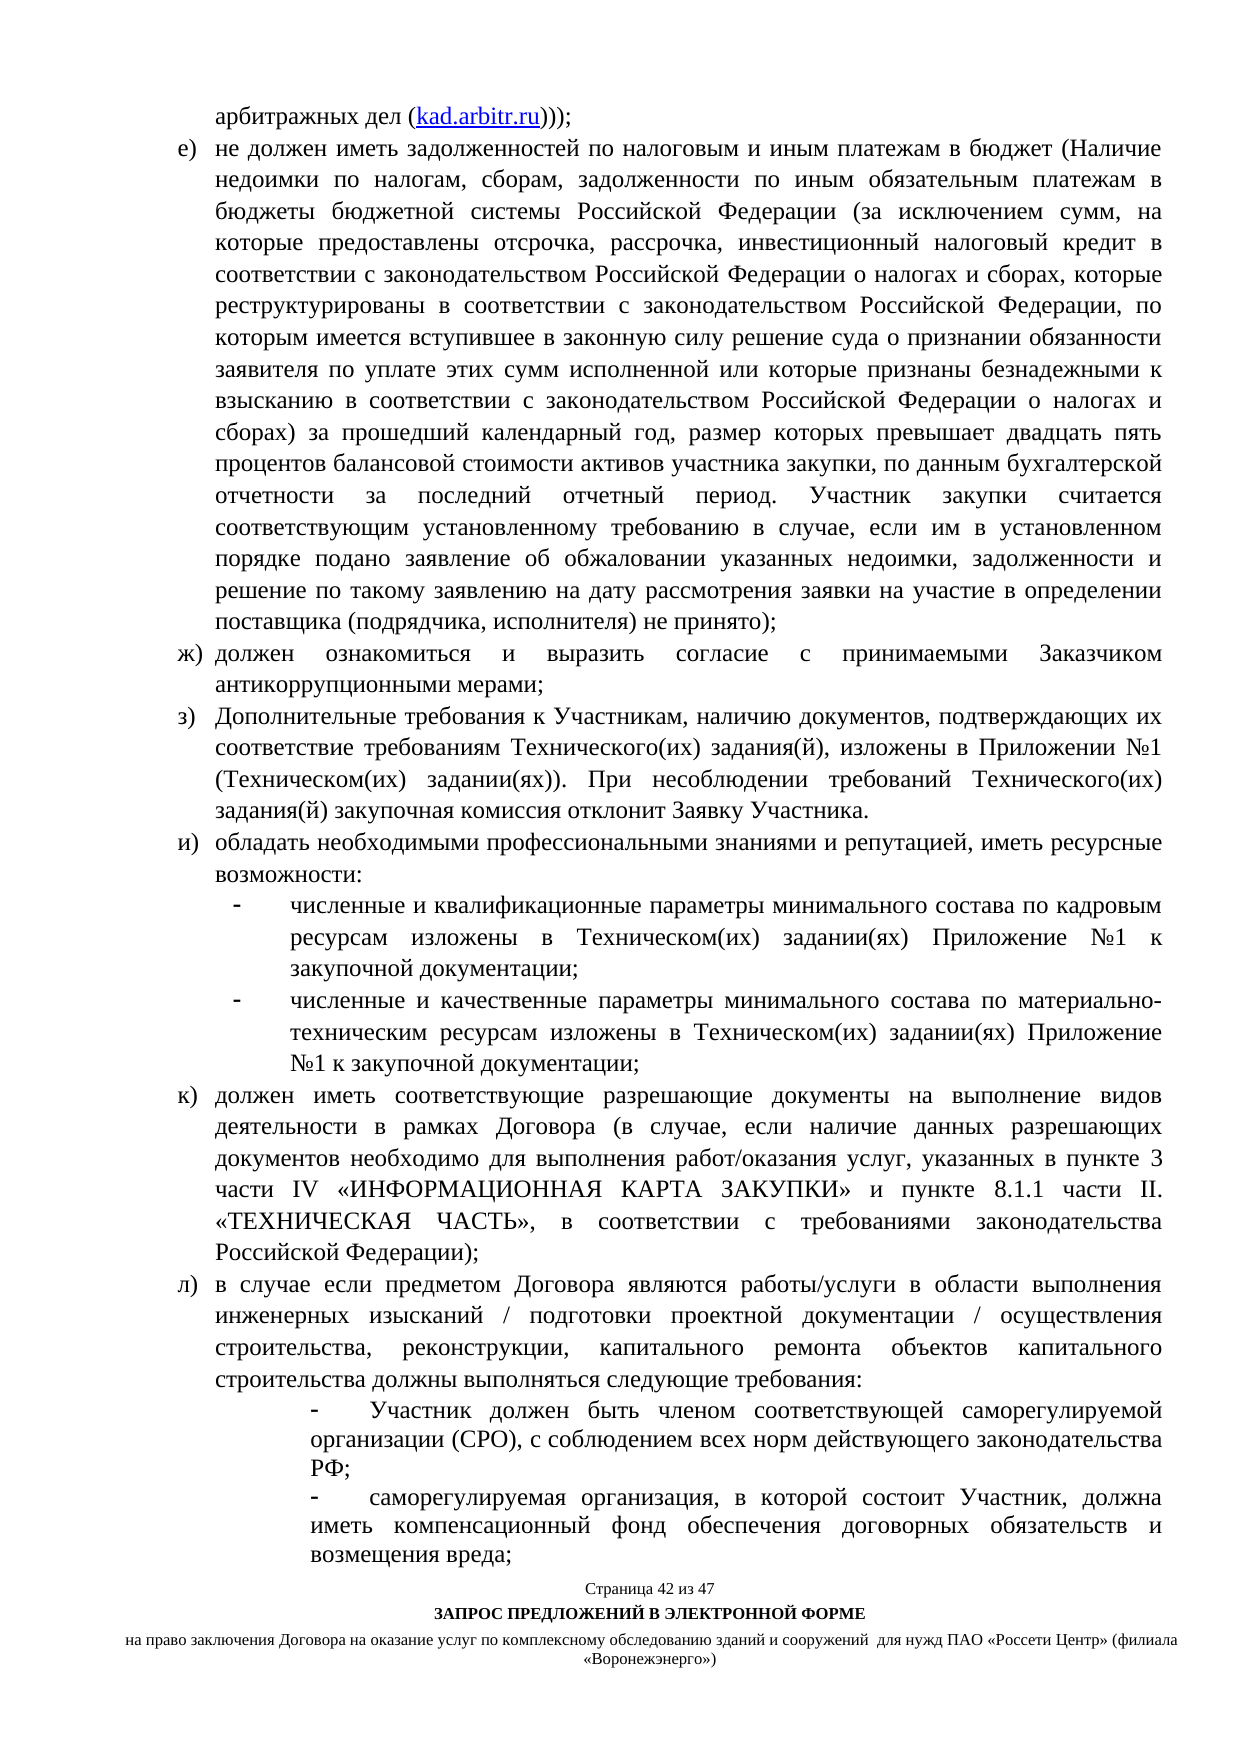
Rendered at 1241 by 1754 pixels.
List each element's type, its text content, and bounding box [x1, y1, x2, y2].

list не должен иметь задолженностей по налоговым и иным платежам в бюджет (Наличие недоимки по налогам, сборам, задолженности по иным обязательным платежам в бюджеты бюджетной системы Российской Федерации (за исключением сумм, на которые предоставлены отсрочка, рассрочка, инвестиционный налоговый кредит в соответствии с законодательством Российской Федерации о налогах и сборах, которые реструктурированы в соответствии с законодательством Российской Федерации, по которым имеется вступившее в законную силу решение суда о признании обязанности заявителя по уплате этих сумм исполненной или которые признаны безнадежными к взысканию в соответствии с законодательством Российской Федерации о налогах и сборах) за прошедший календарный год, размер которых превышает двадцать пять процентов балансовой стоимости активов участника закупки, по данным бухгалтерской отчетности за последний отчетный период. Участник закупки считается соответствующим установленному требованию в случае, если им в установленном порядке подано заявление об обжаловании указанных недоимки, задолженности и решение по такому заявлению на дату рассмотрения заявки на участие в определении поставщика (подрядчика, исполнителя) не принято); [177, 133, 1163, 635]
list должен иметь соответствующие разрешающие документы на выполнение видов деятельности в рамках Договора (в случае, если наличие данных разрешающих документов необходимо для выполнения работ/оказания услуг, указанных в пункте 3 части IV «ИНФОРМАЦИОННАЯ КАРТА ЗАКУПКИ» и пункте 8.1.1 части II. «ТЕХНИЧЕСКАЯ ЧАСТЬ», в соответствии с требованиями законодательства Российской Федерации); [177, 1080, 1163, 1266]
list должен ознакомиться и выразить согласие с принимаемыми Заказчиком антикоррупционными мерами; [177, 638, 1163, 698]
list численные и квалификационные параметры минимального состава по кадровым ресурсам изложены в Техническом(их) задании(ях) Приложение №1 к закупочной документации; [233, 890, 1163, 982]
list Дополнительные требования к Участникам, наличию документов, подтверждающих их соответствие требованиям Технического(их) задания(й), изложены в Приложении №1 (Техническом(их) задании(ях)). При несоблюдении требований Технического(их) задания(й) закупочная комиссия отклонит Заявку Участника. [177, 701, 1163, 824]
list Участник должен быть членом соответствующей саморегулируемой организации (СРО), с соблюдением всех норм действующего законодательства РФ; [310, 1395, 1163, 1482]
list саморегулируемая организация, в которой состоит Участник, должна иметь компенсационный фонд обеспечения договорных обязательств и возмещения вреда; [310, 1482, 1163, 1568]
list обладать необходимыми профессиональными знаниями и репутацией, иметь ресурсные возможности: [177, 827, 1163, 887]
list численные и качественные параметры минимального состава по материально-техническим ресурсам изложены в Техническом(их) задании(ях) Приложение №1 к закупочной документации; [233, 985, 1163, 1077]
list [177, 101, 1163, 130]
list в случае если предметом Договора являются работы/услуги в области выполнения инженерных изысканий / подготовки проектной документации / осуществления строительства, реконструкции, капитального ремонта объектов капитального строительства должны выполняться следующие требования: [177, 1269, 1163, 1392]
